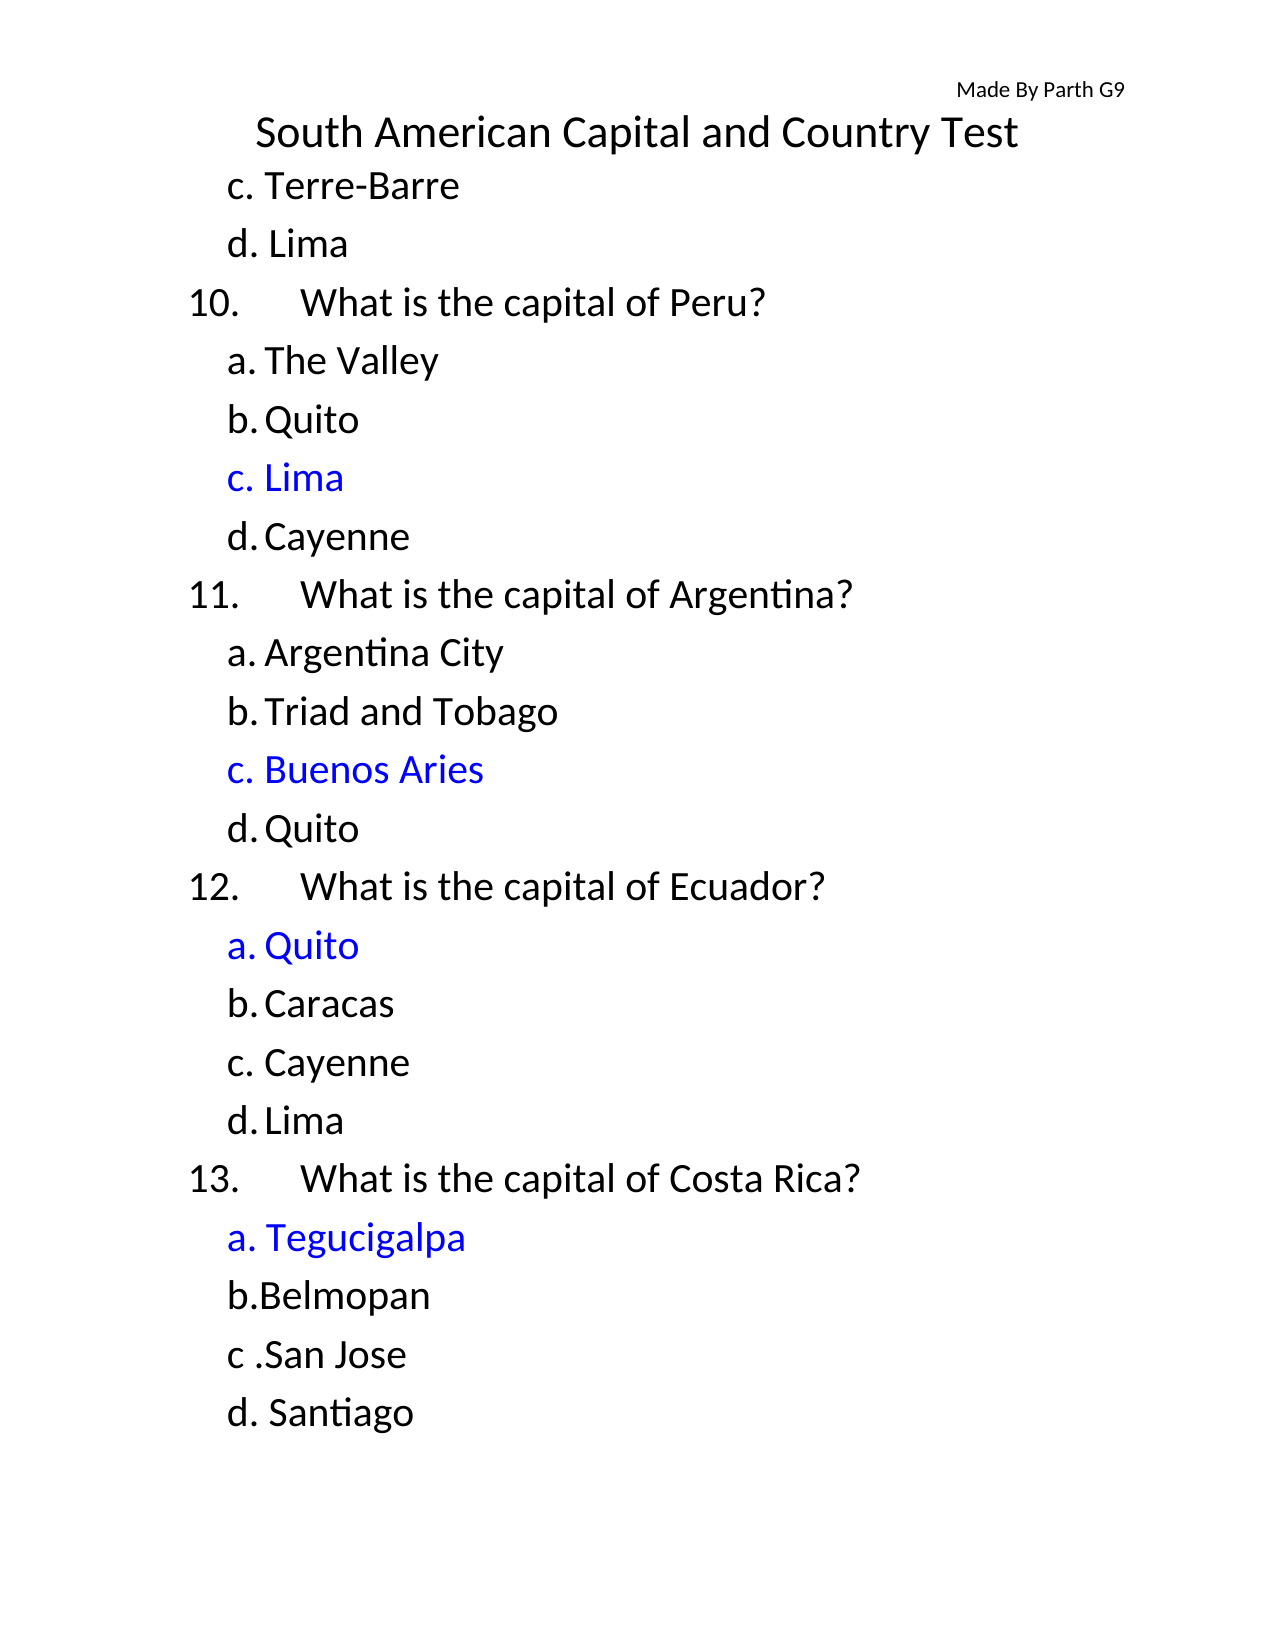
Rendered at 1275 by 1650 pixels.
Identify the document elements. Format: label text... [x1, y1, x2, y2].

list Buenos Aries [227, 743, 1125, 794]
list b.Belmopan [227, 1269, 1125, 1320]
list d. Lima [227, 217, 1125, 268]
list What is the capital of Argentina? [187, 568, 1125, 619]
list Argentina City [227, 626, 1125, 677]
list What is the capital of Peru? [187, 276, 1125, 327]
list d. Santiago [227, 1386, 1125, 1437]
list Quito [227, 802, 1125, 853]
list Quito [227, 393, 1125, 443]
list Cayenne [227, 509, 1125, 560]
list What is the capital of Ecuador? [187, 860, 1125, 911]
list What is the capital of Costa Rica? [187, 1152, 1125, 1203]
list Triad and Tobago [227, 685, 1125, 736]
list Lima [227, 1094, 1125, 1145]
list The Valley [227, 334, 1125, 385]
list Tegucigalpa [227, 1211, 1125, 1262]
list Caracas [227, 977, 1125, 1028]
list Lima [227, 451, 1125, 502]
list Cayenne [227, 1036, 1125, 1086]
list Quito [227, 919, 1125, 969]
list c. Terre-Barre [227, 159, 1125, 210]
list c .San Jose [227, 1328, 1125, 1378]
